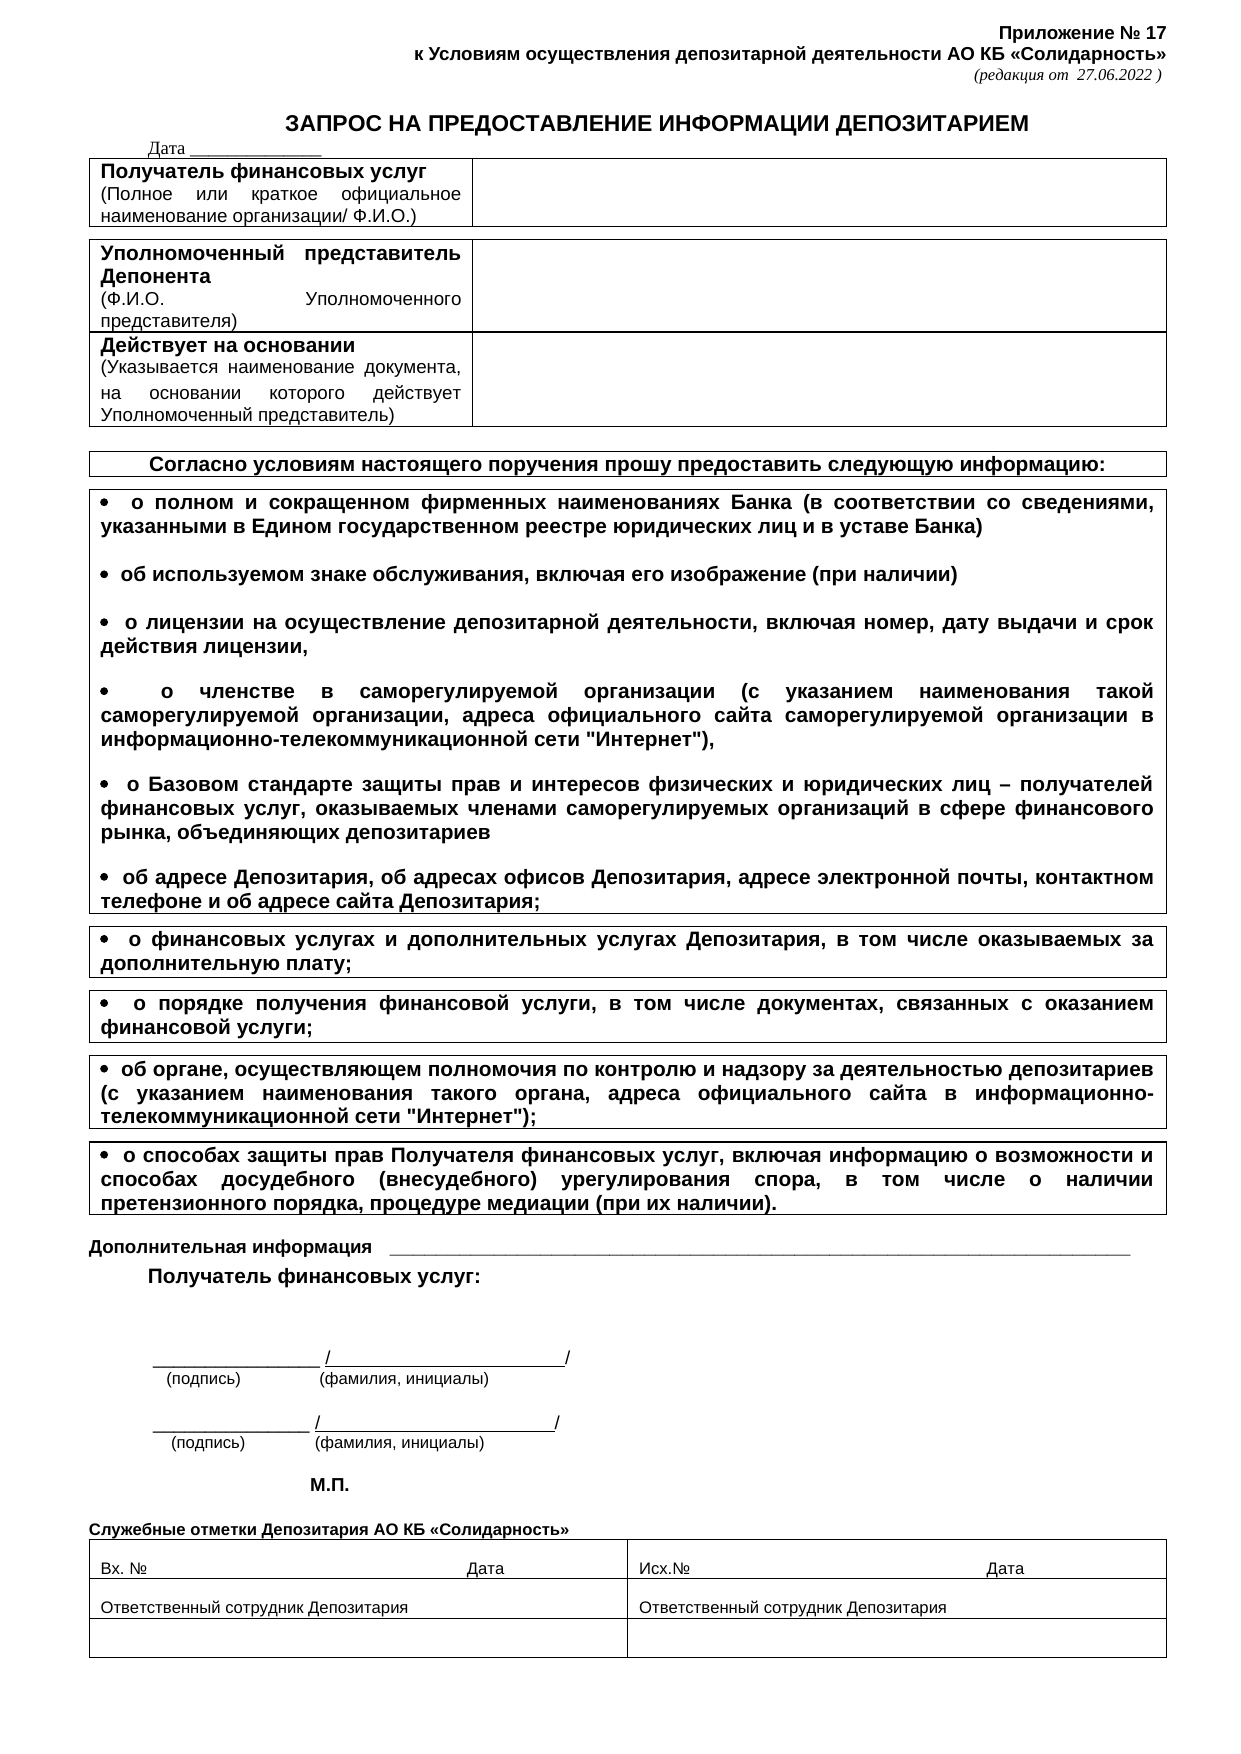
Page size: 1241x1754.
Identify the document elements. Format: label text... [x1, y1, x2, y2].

table_header Получатель финансовых услуг (Полное или краткое официальное наименование организации/ Ф.И.О.) [90, 159, 472, 226]
table_cell Ответственный сотрудник Депозитария [628, 1579, 1166, 1617]
table_header Исх.№ Дата [628, 1540, 1166, 1578]
text (подпись) (фамилия, инициалы) [89, 1368, 1052, 1388]
table_header о финансовых услугах и дополнительных услугах Депозитария, в том числе оказываемых за дополнительную плату; [90, 927, 1166, 977]
table_header о полном и сокращенном фирменных наименованиях Банка (в соответствии со сведениями, указанными в Едином государственном реестре юридических лиц и в уставе Банка) об используемом знаке обслуживания, включая его изображение (при наличии) о лицензии на осуществление депозитарной деятельности, включая номер, дату выдачи и срок действия лицензии, о членстве в саморегулируемой организации (с указанием наименования такой саморегулируемой организации, адреса официального сайта саморегулируемой организации в информационно-телекоммуникационной сети "Интернет"), о Базовом стандарте защиты прав и интересов физических и юридических лиц – получателей финансовых услуг, оказываемых членами саморегулируемых организаций в сфере финансового рынка, объединяющих депозитариев об адресе Депозитария, об адресах офисов Депозитария, адресе электронной почты, контактном телефоне и об адресе сайта Депозитария; [90, 490, 1166, 912]
table_header [473, 159, 1166, 226]
text ________________ / / [89, 1347, 1052, 1368]
table_header о порядке получения финансовой услуги, в том числе документах, связанных с оказанием финансовой услуги; [90, 991, 1166, 1042]
table_cell [473, 333, 1166, 426]
text Служебные отметки Депозитария АО КБ «Солидарность» [89, 1519, 1167, 1539]
table_header о способах защиты прав Получателя финансовых услуг, включая информацию о возможности и способах досудебного (внесудебного) урегулирования спора, в том числе о наличии претензионного порядка, процедуре медиации (при их наличии). [90, 1143, 1166, 1214]
text (подпись) (фамилия, инициалы) [89, 1433, 1167, 1452]
text к Условиям осуществления депозитарной деятельности АО КБ «Солидарность» [89, 43, 1167, 65]
table_cell [628, 1619, 1166, 1657]
text ЗАПРОС НА ПРЕДОСТАВЛЕНИЕ ИНФОРМАЦИИ ДЕПОЗИТАРИЕМ [89, 110, 1167, 137]
text Получатель финансовых услуг: [89, 1264, 1174, 1288]
table_cell Действует на основании (Указывается наименование документа, на основании которого действует Уполномоченный представитель) [90, 333, 472, 426]
table_cell [90, 1619, 627, 1657]
text _______________ / / [89, 1412, 1052, 1433]
table_header Согласно условиям настоящего поручения прошу предоставить следующую информацию: [90, 452, 1166, 476]
text (редакция от 27.06.2022 ) [826, 65, 1167, 84]
table_header об органе, осуществляющем полномочия по контролю и надзору за деятельностью депозитариев (с указанием наименования такого органа, адреса официального сайта в информационно-телекоммуникационной сети "Интернет"); [90, 1056, 1166, 1128]
table_header Уполномоченный представитель Депонента (Ф.И.О. Уполномоченного представителя) [90, 240, 472, 331]
table_header Вх. № Дата [90, 1540, 627, 1578]
table_cell Ответственный сотрудник Депозитария [90, 1579, 627, 1617]
text Дополнительная информация ________________________________________________________________ [89, 1234, 1174, 1258]
text Приложение № 17 [89, 22, 1167, 43]
table_header [473, 240, 1166, 331]
text М.П. [236, 1474, 1167, 1496]
